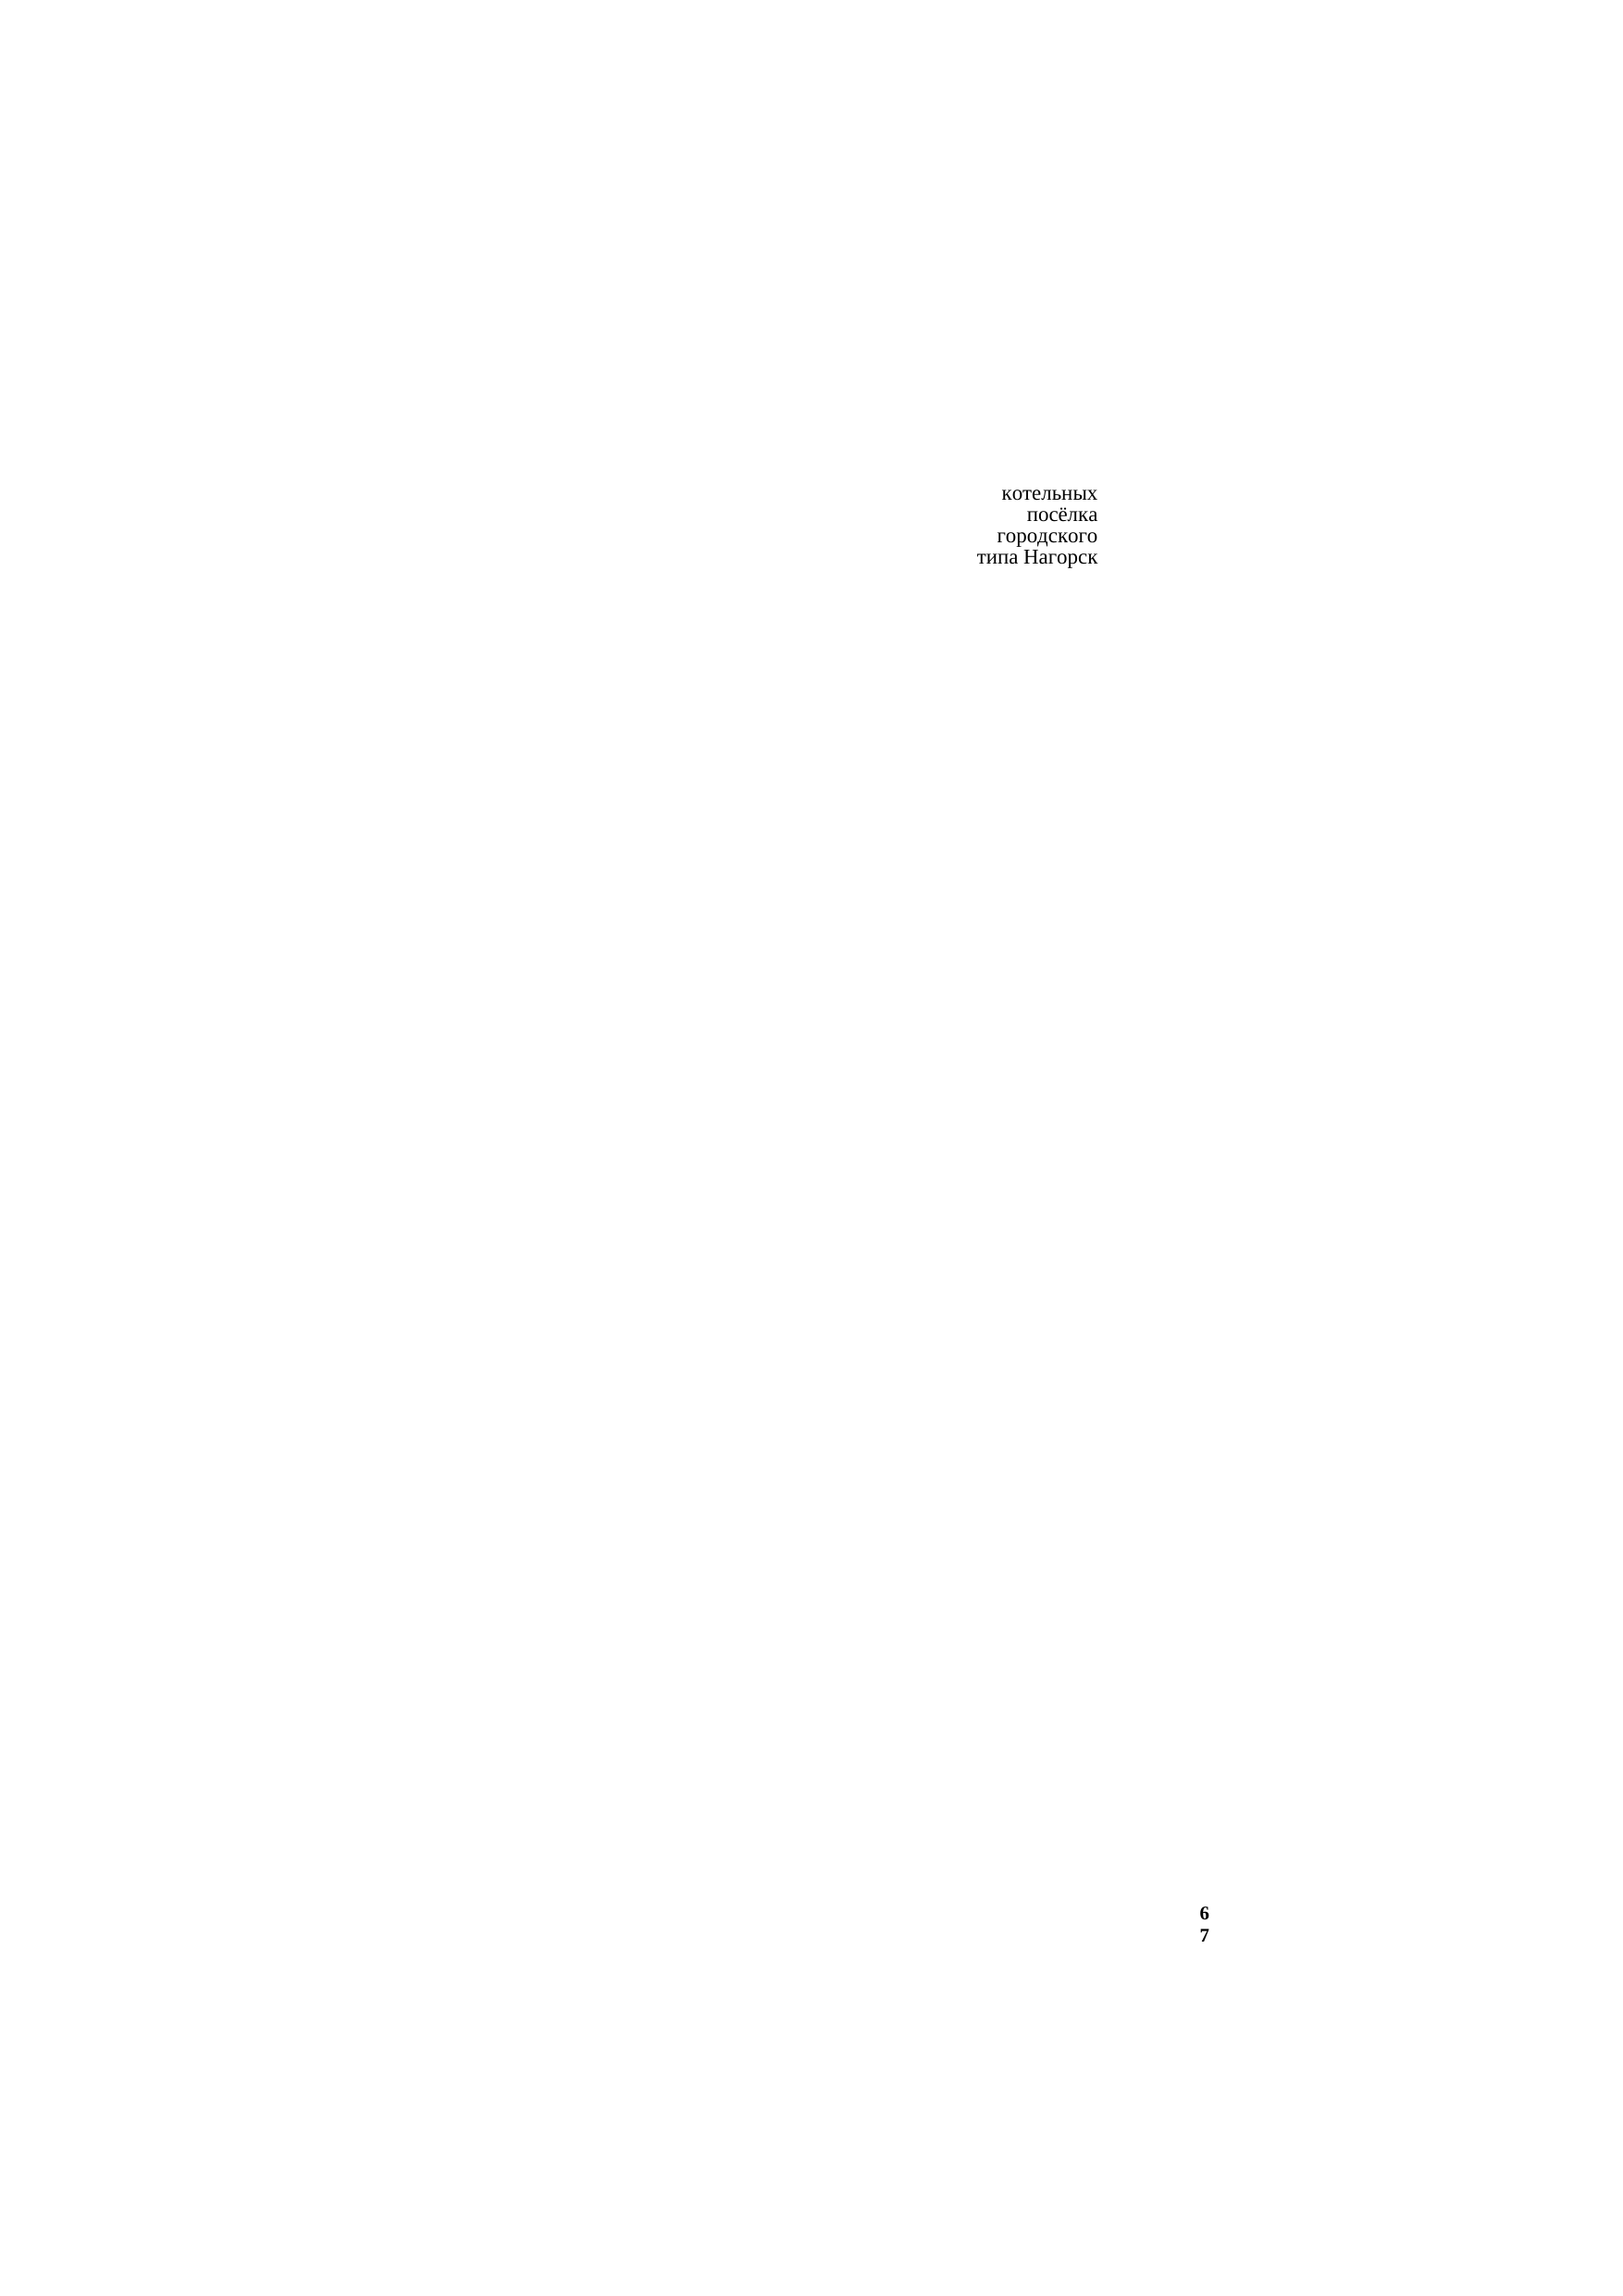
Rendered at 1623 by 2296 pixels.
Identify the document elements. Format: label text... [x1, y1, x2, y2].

text 1.4.2.1 - Зоны действия котельных посёлка городского типа Нагорск [951, 483, 1097, 568]
